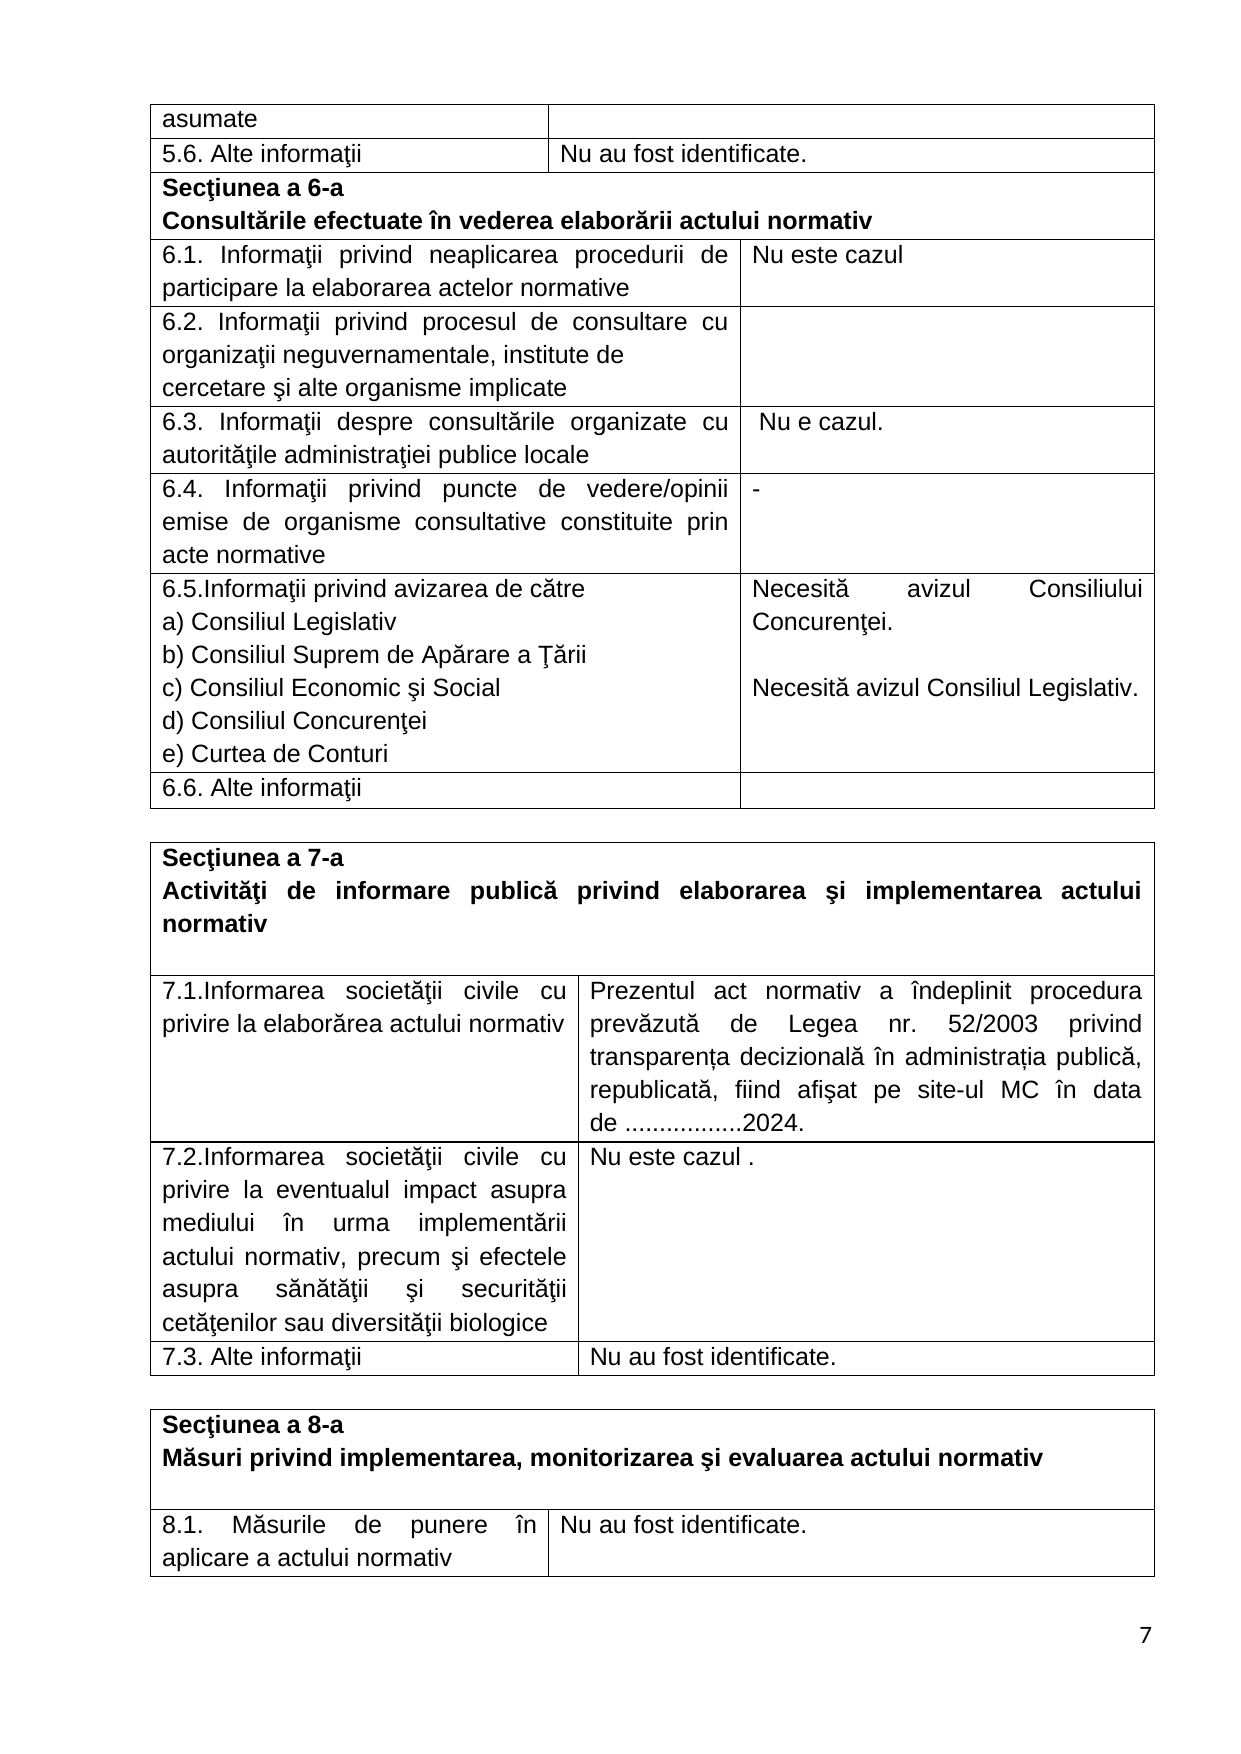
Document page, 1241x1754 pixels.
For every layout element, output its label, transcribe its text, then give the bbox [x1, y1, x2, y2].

table_cell 6.6. Alte informaţii [151, 773, 740, 808]
table_cell Secţiunea a 6-a Consultările efectuate în vederea elaborării actului normativ [151, 173, 1154, 239]
table_header Secţiunea a 8-a Măsuri privind implementarea, monitorizarea şi evaluarea actului normativ [151, 1410, 1154, 1509]
table_cell Prezentul act normativ a îndeplinit procedura prevăzută de Legea nr. 52/2003 privind transparența decizională în administrația publică, republicată, fiind afişat pe site-ul MC în data de .................2024. [579, 976, 1154, 1141]
table_cell Necesită avizul Consiliului Concurenţei. Necesită avizul Consiliul Legislativ. [741, 574, 1154, 772]
table_cell 7.3. Alte informaţii [151, 1342, 578, 1374]
table_cell 6.2. Informaţii privind procesul de consultare cu organizaţii neguvernamentale, institute de cercetare şi alte organisme implicate [151, 307, 740, 406]
table_cell 5.6. Alte informaţii [151, 139, 548, 172]
table_cell Nu este cazul [741, 240, 1154, 306]
table_cell 7.2.Informarea societăţii civile cu privire la eventualul impact asupra mediului în urma implementării actului normativ, precum şi efectele asupra sănătăţii şi securităţii cetăţenilor sau diversităţii biologice [151, 1143, 578, 1341]
table_cell - [741, 474, 1154, 573]
table_header Secţiunea a 7-a Activităţi de informare publică privind elaborarea şi implementarea actului normativ [151, 843, 1154, 975]
table_cell 7.1.Informarea societăţii civile cu privire la elaborărea actului normativ [151, 976, 578, 1141]
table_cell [151, 105, 548, 137]
table_cell 6.1. Informaţii privind neaplicarea procedurii de participare la elaborarea actelor normative [151, 240, 740, 306]
table_cell Nu au fost identificate. [549, 139, 1154, 172]
table_cell 6.4. Informaţii privind puncte de vedere/opinii emise de organisme consultative constituite prin acte normative [151, 474, 740, 573]
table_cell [549, 1510, 1154, 1576]
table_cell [549, 105, 1154, 137]
table_cell Nu au fost identificate. [579, 1342, 1154, 1374]
table_cell 8.1. Măsurile de punere în aplicare a actului normativ [151, 1510, 548, 1576]
table_cell Nu este cazul . [579, 1143, 1154, 1341]
table_cell [741, 307, 1154, 406]
table_cell 6.5.Informaţii privind avizarea de către a) Consiliul Legislativ b) Consiliul Suprem de Apărare a Ţării c) Consiliul Economic şi Social d) Consiliul Concurenţei e) Curtea de Conturi [151, 574, 740, 772]
table_cell 6.3. Informaţii despre consultările organizate cu autorităţile administraţiei publice locale [151, 407, 740, 473]
table_cell Nu e cazul. [741, 407, 1154, 473]
table_cell [741, 773, 1154, 808]
